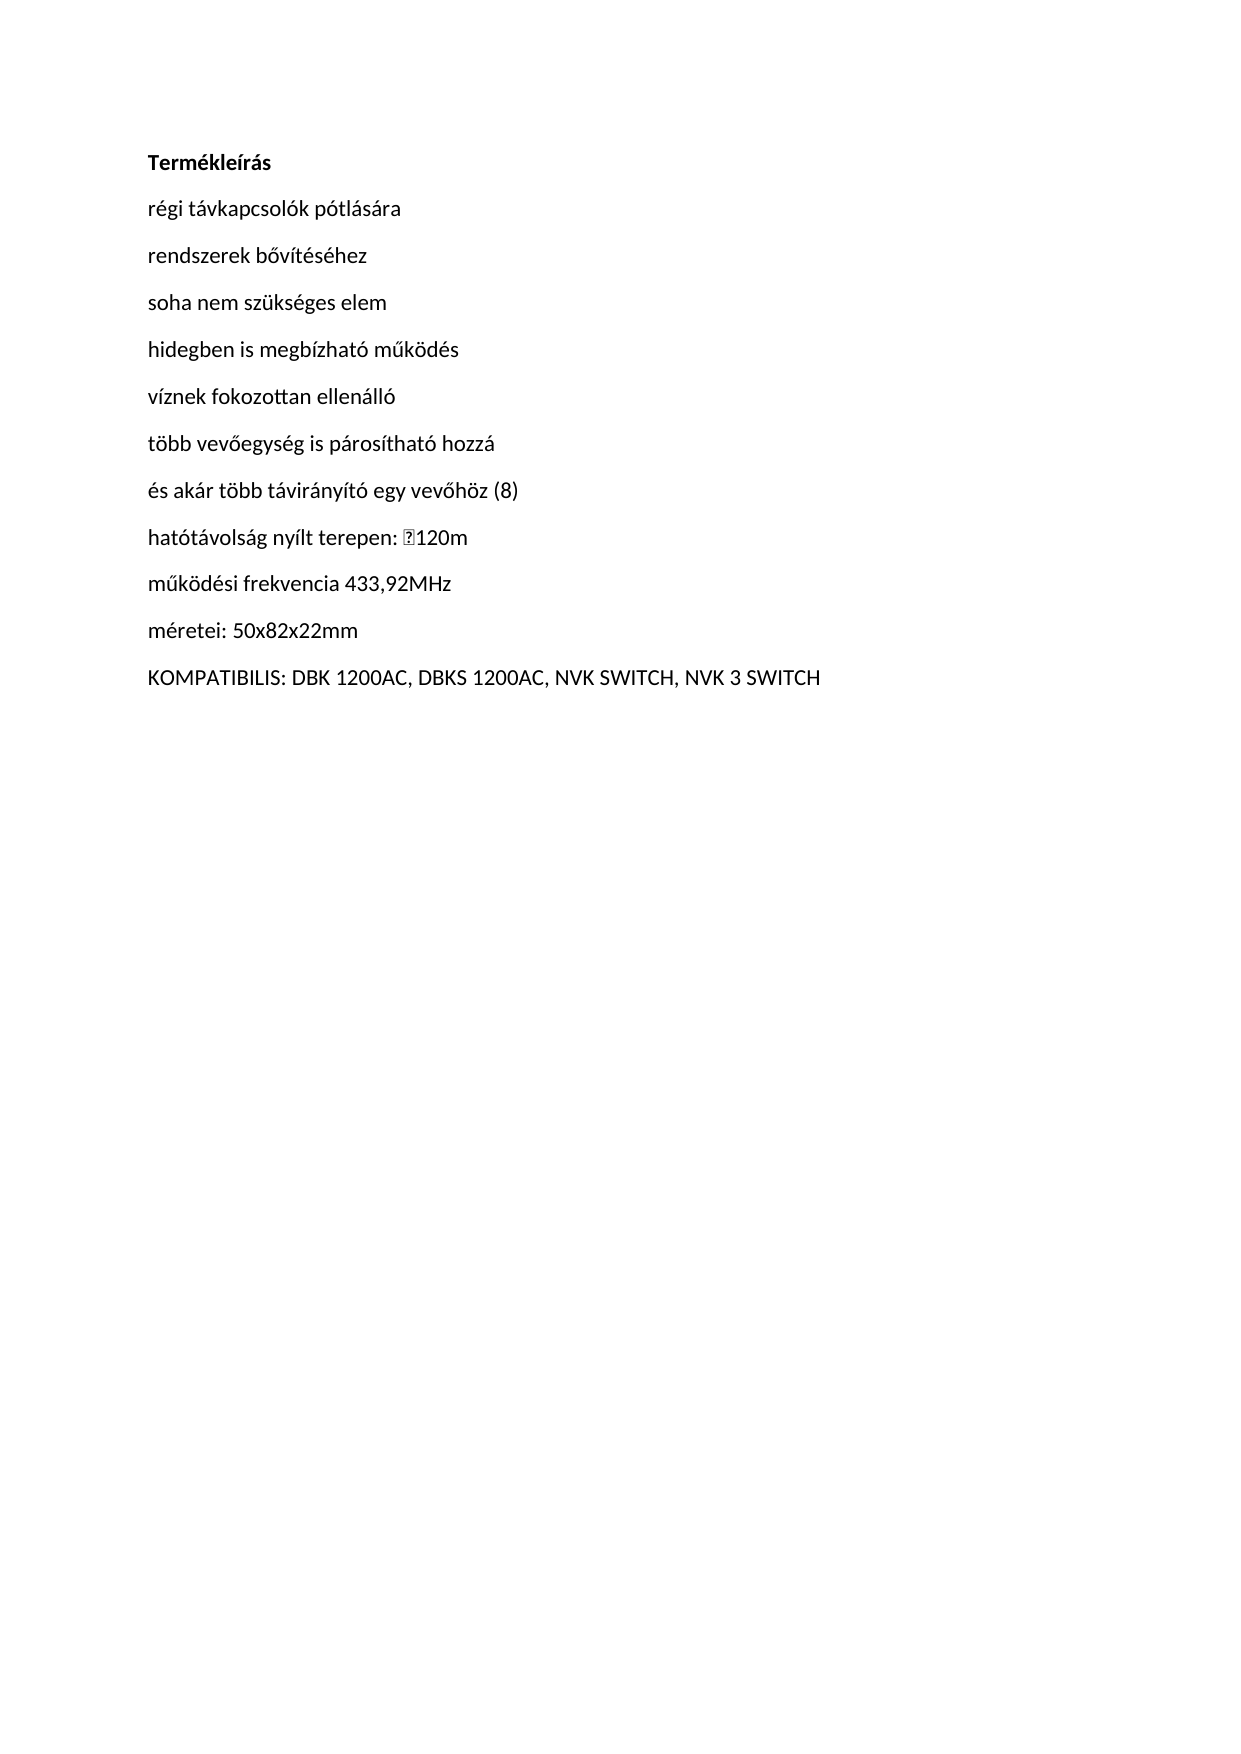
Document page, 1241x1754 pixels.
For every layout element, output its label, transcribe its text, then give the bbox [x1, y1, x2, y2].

text régi távkapcsolók pótlására [148, 194, 1093, 222]
text rendszerek bővítéséhez [148, 241, 1093, 269]
text és akár több távirányító egy vevőhöz (8) [148, 476, 1093, 504]
text KOMPATIBILIS: DBK 1200AC, DBKS 1200AC, NVK SWITCH, NVK 3 SWITCH [148, 663, 1093, 691]
text hidegben is megbízható működés [148, 335, 1093, 363]
text hatótávolság nyílt terepen: 120m [148, 523, 1093, 551]
text működési frekvencia 433,92MHz [148, 569, 1093, 597]
text több vevőegység is párosítható hozzá [148, 429, 1093, 457]
text víznek fokozottan ellenálló [148, 382, 1093, 410]
text Termékleírás [148, 148, 1093, 176]
text méretei: 50x82x22mm [148, 616, 1093, 644]
text soha nem szükséges elem [148, 288, 1093, 316]
